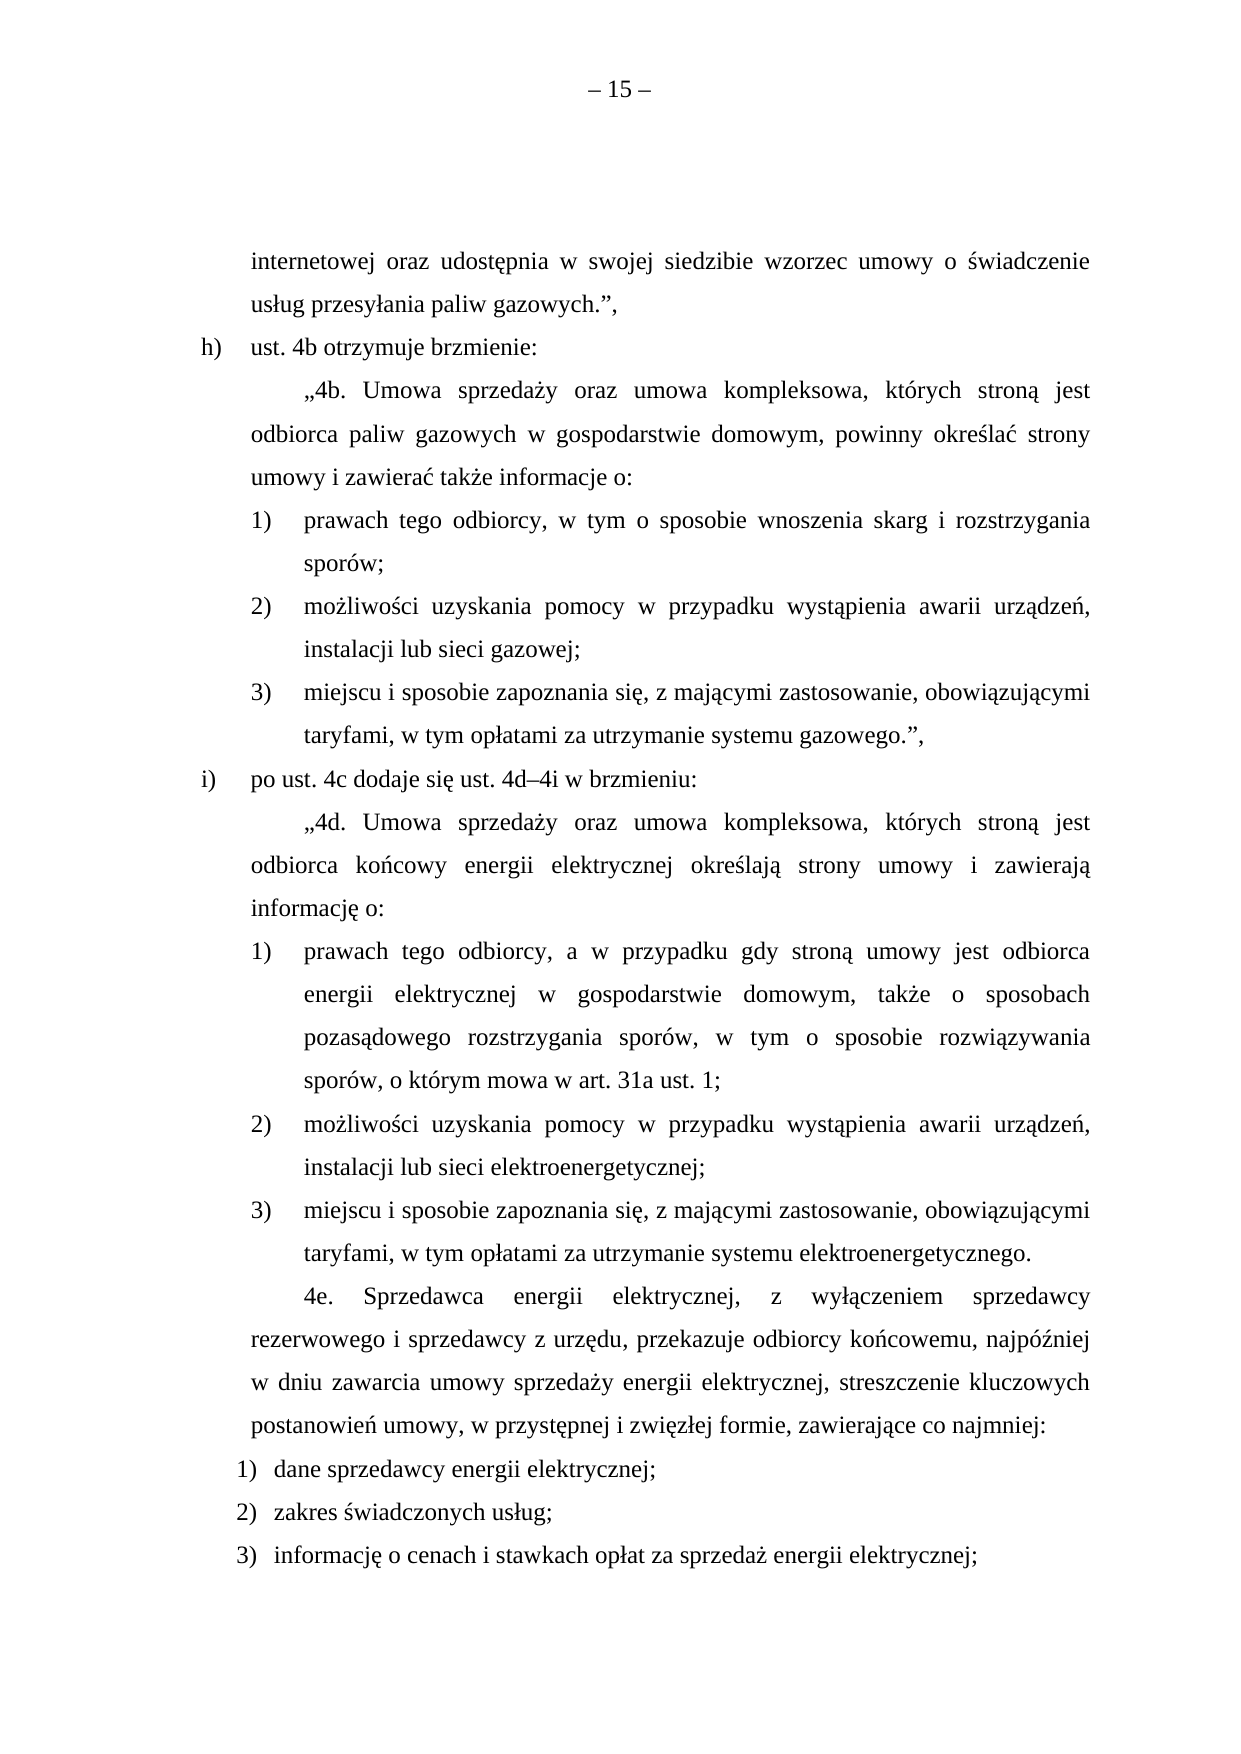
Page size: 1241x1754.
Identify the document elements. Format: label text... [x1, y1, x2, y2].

text 1) prawach tego odbiorcy, w tym o sposobie wnoszenia skarg i rozstrzygania sporów; [251, 505, 1091, 577]
text 3) miejscu i sposobie zapoznania się, z mającymi zastosowanie, obowiązującymi taryfami, w tym opłatami za utrzymanie systemu gazowego.”, [251, 677, 1091, 749]
text „4d. Umowa sprzedaży oraz umowa kompleksowa, których stroną jest odbiorca końcowy energii elektrycznej określają strony umowy i zawierają informację o: [251, 807, 1091, 922]
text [251, 246, 1091, 318]
text „4b. Umowa sprzedaży oraz umowa kompleksowa, których stroną jest odbiorca paliw gazowych w gospodarstwie domowym, powinny określać strony umowy i zawierać także informacje o: [251, 376, 1091, 491]
text 4e. Sprzedawca energii elektrycznej, z wyłączeniem sprzedawcy rezerwowego i sprzedawcy z urzędu, przekazuje odbiorcy końcowemu, najpóźniej w dniu zawarcia umowy sprzedaży energii elektrycznej, streszczenie kluczowych postanowień umowy, w przystępnej i zwięzłej formie, zawierające co najmniej: [251, 1281, 1091, 1439]
text 3) miejscu i sposobie zapoznania się, z mającymi zastosowanie, obowiązującymi taryfami, w tym opłatami za utrzymanie systemu elektroenergetycznego. [251, 1195, 1091, 1267]
text i) po ust. 4c dodaje się ust. 4d–4i w brzmieniu: [201, 764, 1091, 792]
list informację o cenach i stawkach opłat za sprzedaż energii elektrycznej; [236, 1540, 1091, 1569]
text 1) prawach tego odbiorcy, a w przypadku gdy stroną umowy jest odbiorca energii elektrycznej w gospodarstwie domowym, także o sposobach pozasądowego rozstrzygania sporów, w tym o sposobie rozwiązywania sporów, o którym mowa w art. 31a ust. 1; [251, 936, 1091, 1094]
text 2) możliwości uzyskania pomocy w przypadku wystąpienia awarii urządzeń, instalacji lub sieci gazowej; [251, 591, 1091, 663]
list dane sprzedawcy energii elektrycznej; [236, 1454, 1091, 1482]
text 2) możliwości uzyskania pomocy w przypadku wystąpienia awarii urządzeń, instalacji lub sieci elektroenergetycznej; [251, 1109, 1091, 1181]
text h) ust. 4b otrzymuje brzmienie: [201, 332, 1091, 361]
list zakres świadczonych usług; [236, 1497, 1091, 1526]
